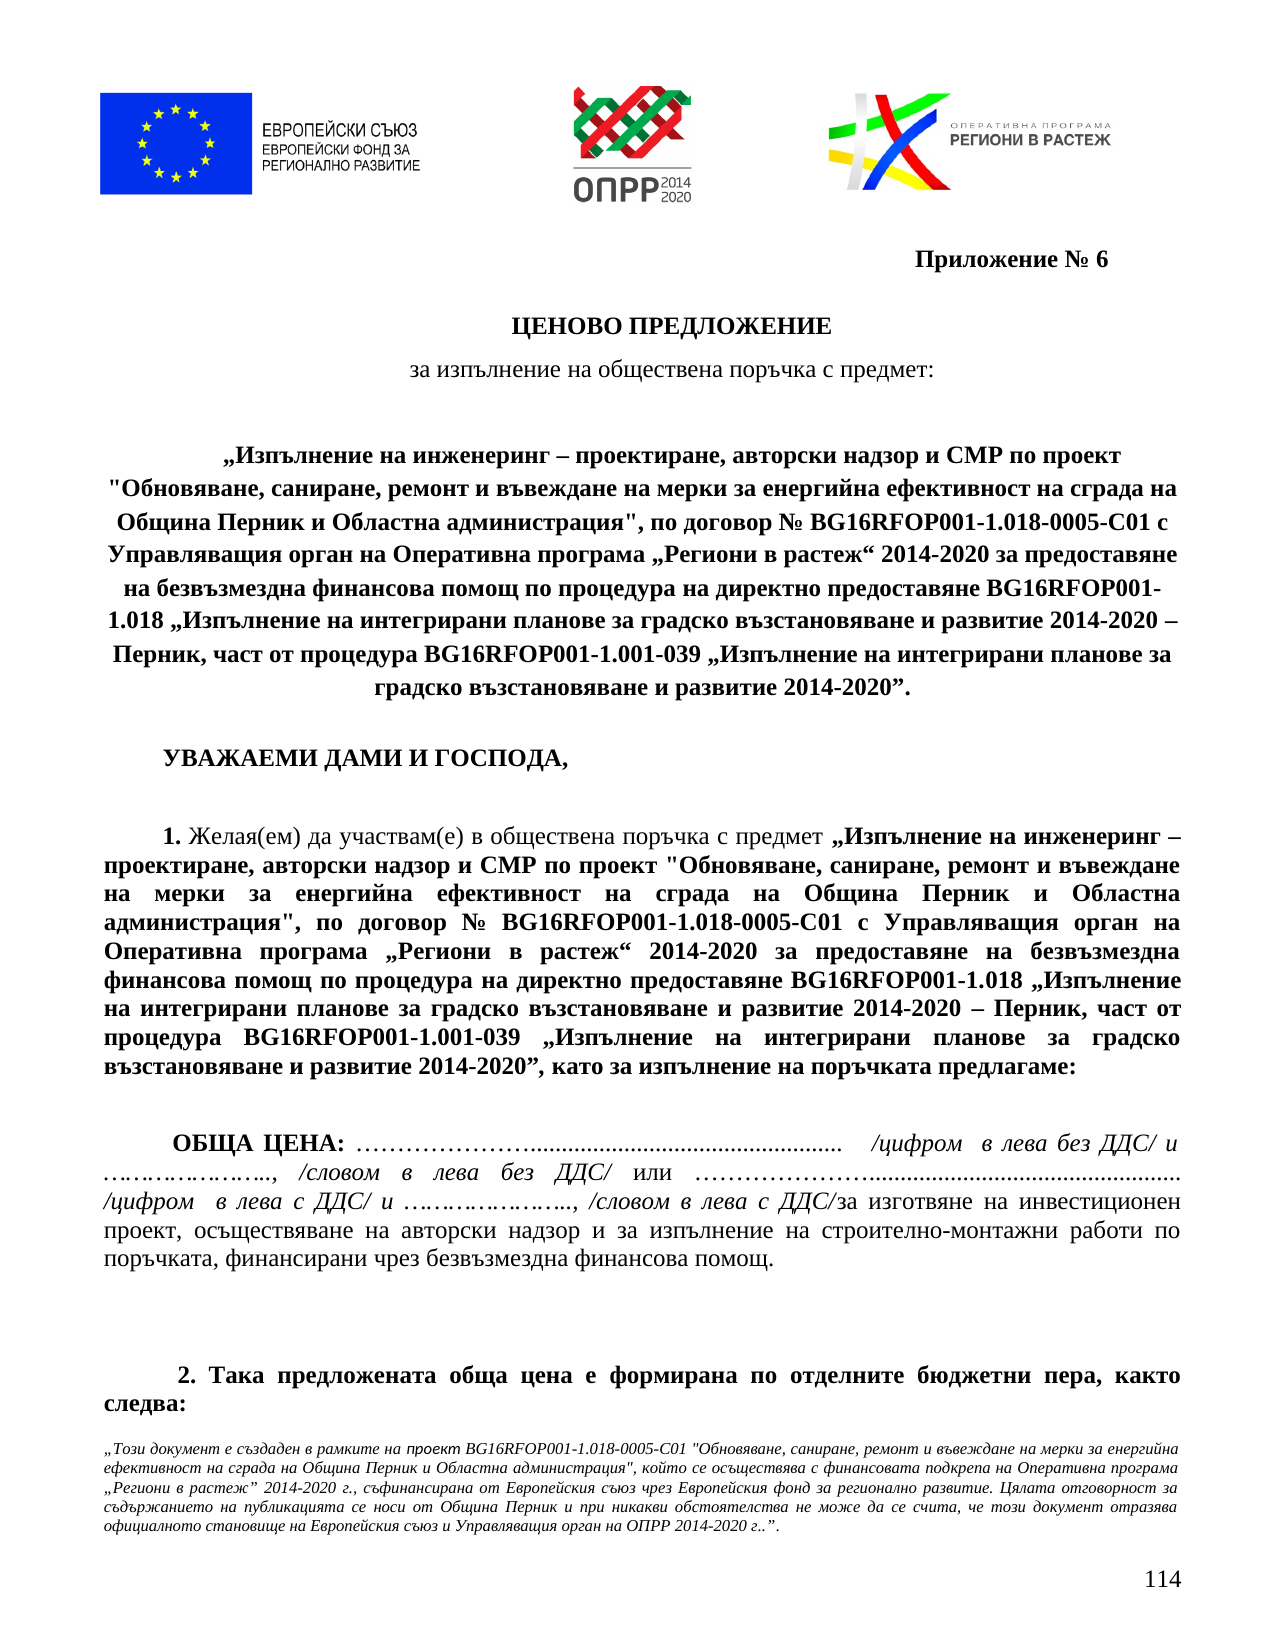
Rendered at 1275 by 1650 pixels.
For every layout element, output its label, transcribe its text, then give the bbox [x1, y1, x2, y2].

text „Изпълнение на инженеринг – проектиране, авторски надзор и СМР по проект "Обновяване, саниране, ремонт и въвеждане на мерки за енергийна ефективност на сграда на Община Перник и Областна администрация", по договор № BG16RFOP001-1.018-0005-C01 с Управляващия орган на Оперативна програма „Региони в растеж“ 2014-2020 за предоставяне на безвъзмездна финансова помощ по процедура на директно предоставяне BG16RFOP001-1.018 „Изпълнение на интегрирани планове за градско възстановяване и развитие 2014-2020 – Перник, част от процедура BG16RFOP001-1.001-039 „Изпълнение на интегрирани планове за градско възстановяване и развитие 2014-2020”. [103, 441, 1181, 700]
text Приложение № 6 [841, 244, 1181, 272]
text УВАЖАЕМИ ДАМИ И ГОСПОДА, [103, 743, 1181, 772]
text ЦЕНОВО ПРЕДЛОЖЕНИЕ [103, 311, 1181, 340]
text за изпълнение на обществена поръчка с предмет: [103, 354, 1181, 383]
text ОБЩА ЦЕНА: ………………….................................................. /цифром в лева без ДДС/ и ………………….., /словом в лева без ДДС/ или ………………….................................................. /цифром в лева с ДДС/ и ………………….., /словом в лева с ДДС/за изготвяне на инвестиционен проект, осъществяване на авторски надзор и за изпълнение на строително-монтажни работи по поръчката, финансирани чрез безвъзмездна финансова помощ. [103, 1128, 1181, 1272]
picture [85, 81, 448, 208]
text 2. Така предложената обща цена е формирана по отделните бюджетни пера, както следва: [103, 1360, 1181, 1417]
picture [813, 86, 1132, 197]
picture [573, 86, 694, 208]
text 1. Желая(ем) да участвам(е) в обществена поръчка с предмет „Изпълнение на инженеринг – проектиране, авторски надзор и СМР по проект "Обновяване, саниране, ремонт и въвеждане на мерки за енергийна ефективност на сграда на Община Перник и Областна администрация", по договор № BG16RFOP001-1.018-0005-C01 с Управляващия орган на Оперативна програма „Региони в растеж“ 2014-2020 за предоставяне на безвъзмездна финансова помощ по процедура на директно предоставяне BG16RFOP001-1.018 „Изпълнение на интегрирани планове за градско възстановяване и развитие 2014-2020 – Перник, част от процедура BG16RFOP001-1.001-039 „Изпълнение на интегрирани планове за градско възстановяване и развитие 2014-2020”, като за изпълнение на поръчката предлагаме: [103, 821, 1181, 1080]
